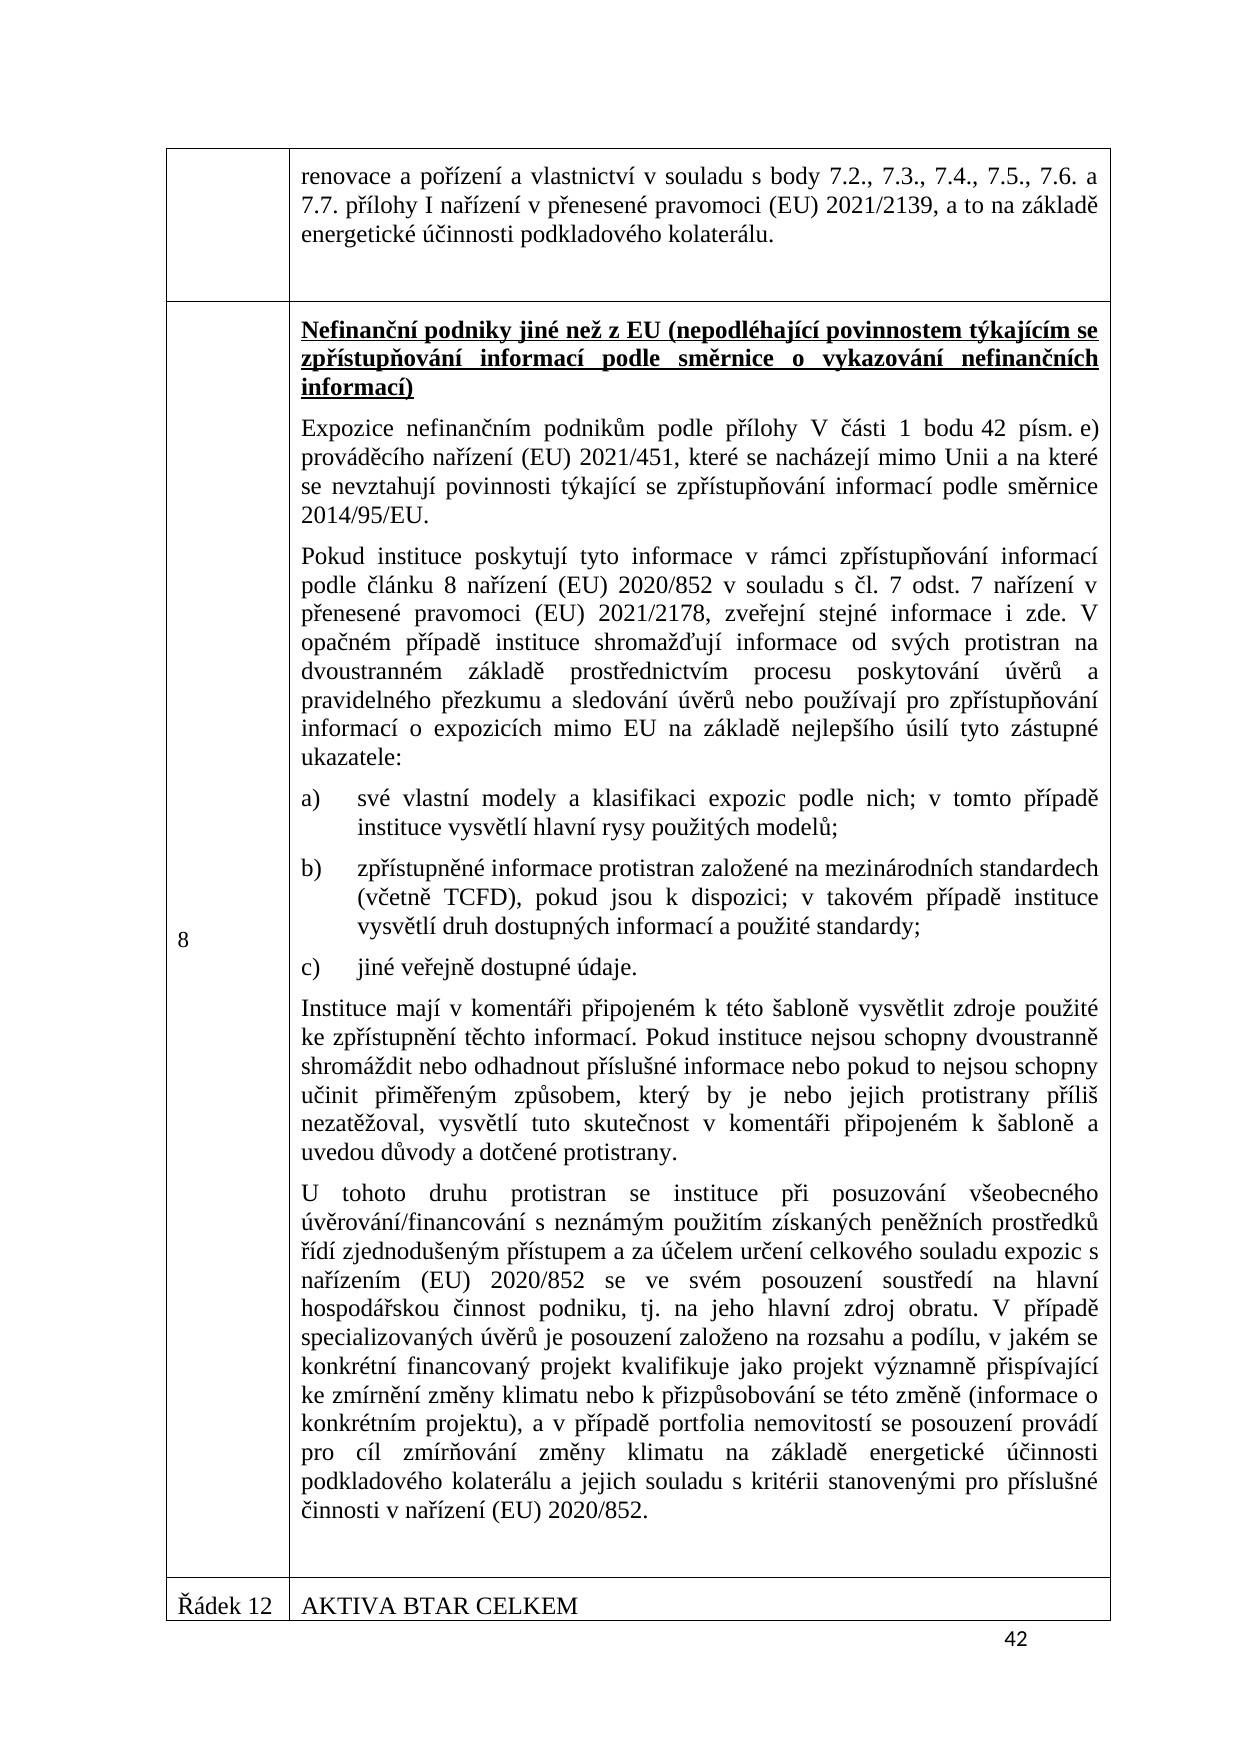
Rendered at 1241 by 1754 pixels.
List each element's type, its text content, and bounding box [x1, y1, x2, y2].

table_cell 5 [167, 149, 289, 301]
table_cell 8 [167, 302, 289, 1577]
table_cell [290, 1578, 1110, 1619]
table_cell Řádek 12 [167, 1578, 289, 1619]
table_cell Nefinanční podniky jiné než z EU (nepodléhající povinnostem týkajícím se zpřístupňování informací podle směrnice o vykazování nefinančních informací) Expozice nefinančním podnikům podle přílohy V části 1 bodu 42 písm. e) prováděcího nařízení (EU) 2021/451, které se nacházejí mimo Unii a na které se nevztahují povinnosti týkající se zpřístupňování informací podle směrnice 2014/95/EU. Pokud instituce poskytují tyto informace v rámci zpřístupňování informací podle článku 8 nařízení (EU) 2020/852 v souladu s čl. 7 odst. 7 nařízení v přenesené pravomoci (EU) 2021/2178, zveřejní stejné informace i zde. V opačném případě instituce shromažďují informace od svých protistran na dvoustranném základě prostřednictvím procesu poskytování úvěrů a pravidelného přezkumu a sledování úvěrů nebo používají pro zpřístupňování informací o expozicích mimo EU na základě nejlepšího úsilí tyto zástupné ukazatele: a) své vlastní modely a klasifikaci expozic podle nich; v tomto případě instituce vysvětlí hlavní rysy použitých modelů; b) zpřístupněné informace protistran založené na mezinárodních standardech (včetně TCFD), pokud jsou k dispozici; v takovém případě instituce vysvětlí druh dostupných informací a použité standardy; c) jiné veřejně dostupné údaje. Instituce mají v komentáři připojeném k této šabloně vysvětlit zdroje použité ke zpřístupnění těchto informací. Pokud instituce nejsou schopny dvoustranně shromáždit nebo odhadnout příslušné informace nebo pokud to nejsou schopny učinit přiměřeným způsobem, který by je nebo jejich protistrany příliš nezatěžoval, vysvětlí tuto skutečnost v komentáři připojeném k šabloně a uvedou důvody a dotčené protistrany. U tohoto druhu protistran se instituce při posuzování všeobecného úvěrování/financování s neznámým použitím získaných peněžních prostředků řídí zjednodušeným přístupem a za účelem určení celkového souladu expozic s nařízením (EU) 2020/852 se ve svém posouzení soustředí na hlavní hospodářskou činnost podniku, tj. na jeho hlavní zdroj obratu. V případě specializovaných úvěrů je posouzení založeno na rozsahu a podílu, v jakém se konkrétní financovaný projekt kvalifikuje jako projekt významně přispívající ke zmírnění změny klimatu nebo k přizpůsobování se této změně (informace o konkrétním projektu), a v případě portfolia nemovitostí se posouzení provádí pro cíl zmírňování změny klimatu na základě energetické účinnosti podkladového kolaterálu a jejich souladu s kritérii stanovenými pro příslušné činnosti v nařízení (EU) 2020/852. [290, 302, 1110, 1577]
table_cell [290, 149, 1110, 301]
